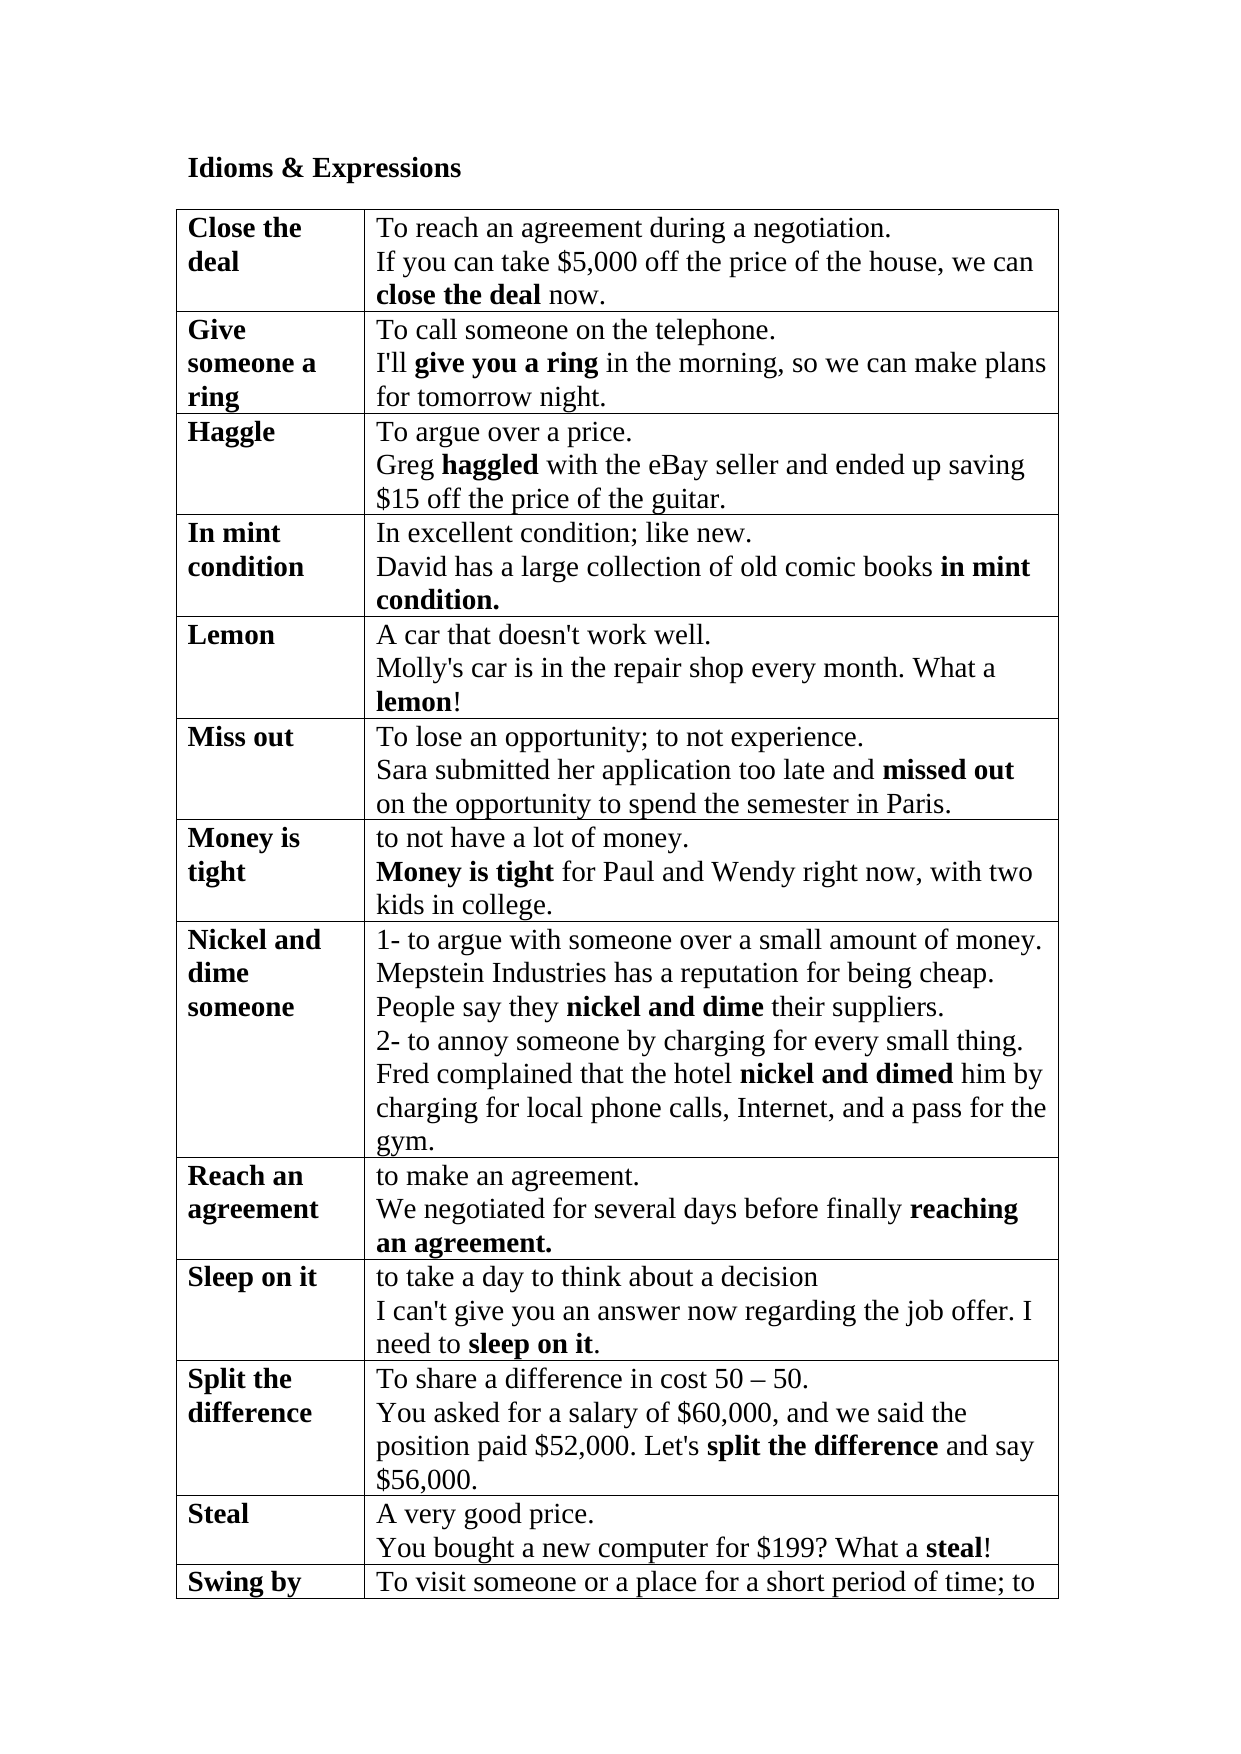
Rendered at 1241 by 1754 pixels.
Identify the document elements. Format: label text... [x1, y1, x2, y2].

table_cell Give someone a ring [177, 312, 364, 413]
table_cell Nickel and dime someone [177, 922, 364, 1157]
table_cell To argue over a price. Greg haggled with the eBay seller and ended up saving $15 off the price of the guitar. [365, 414, 1058, 514]
table_cell In mint condition [177, 515, 364, 616]
table_cell to take a day to think about a decision I can't give you an answer now regarding the job offer. I need to sleep on it. [365, 1260, 1058, 1360]
table_cell Split the difference [177, 1361, 364, 1495]
table_cell To share a difference in cost 50 – 50. You asked for a salary of $60,000, and we said the position paid $52,000. Let's split the difference and say $56,000. [365, 1361, 1058, 1495]
table_cell to make an agreement. We negotiated for several days before finally reaching an agreement. [365, 1158, 1058, 1258]
table_cell Miss out [177, 719, 364, 819]
table_cell To call someone on the telephone. I'll give you a ring in the morning, so we can make plans for tomorrow night. [365, 312, 1058, 413]
table_cell Lemon [177, 617, 364, 718]
table_header Close the deal [177, 210, 364, 311]
table_cell In excellent condition; like new. David has a large collection of old comic books in mint condition. [365, 515, 1058, 616]
table_header To reach an agreement during a negotiation. If you can take $5,000 off the price of the house, we can close the deal now. [365, 210, 1058, 311]
table_cell Reach an agreement [177, 1158, 364, 1258]
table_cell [365, 1565, 1058, 1598]
table_cell Steal [177, 1496, 364, 1563]
table_cell Sleep on it [177, 1260, 364, 1360]
table_cell to not have a lot of money. Money is tight for Paul and Wendy right now, with two kids in college. [365, 820, 1058, 921]
text Idioms & Expressions [187, 150, 1053, 183]
table_cell 1- to argue with someone over a small amount of money. Mepstein Industries has a reputation for being cheap. People say they nickel and dime their suppliers. 2- to annoy someone by charging for every small thing. Fred complained that the hotel nickel and dimed him by charging for local phone calls, Internet, and a pass for the gym. [365, 922, 1058, 1157]
table_cell Haggle [177, 414, 364, 514]
table_cell Swing by [177, 1565, 364, 1598]
table_cell A very good price. You bought a new computer for $199? What a steal! [365, 1496, 1058, 1563]
table_cell To lose an opportunity; to not experience. Sara submitted her application too late and missed out on the opportunity to spend the semester in Paris. [365, 719, 1058, 819]
table_cell A car that doesn't work well. Molly's car is in the repair shop every month. What a lemon! [365, 617, 1058, 718]
table_cell Money is tight [177, 820, 364, 921]
